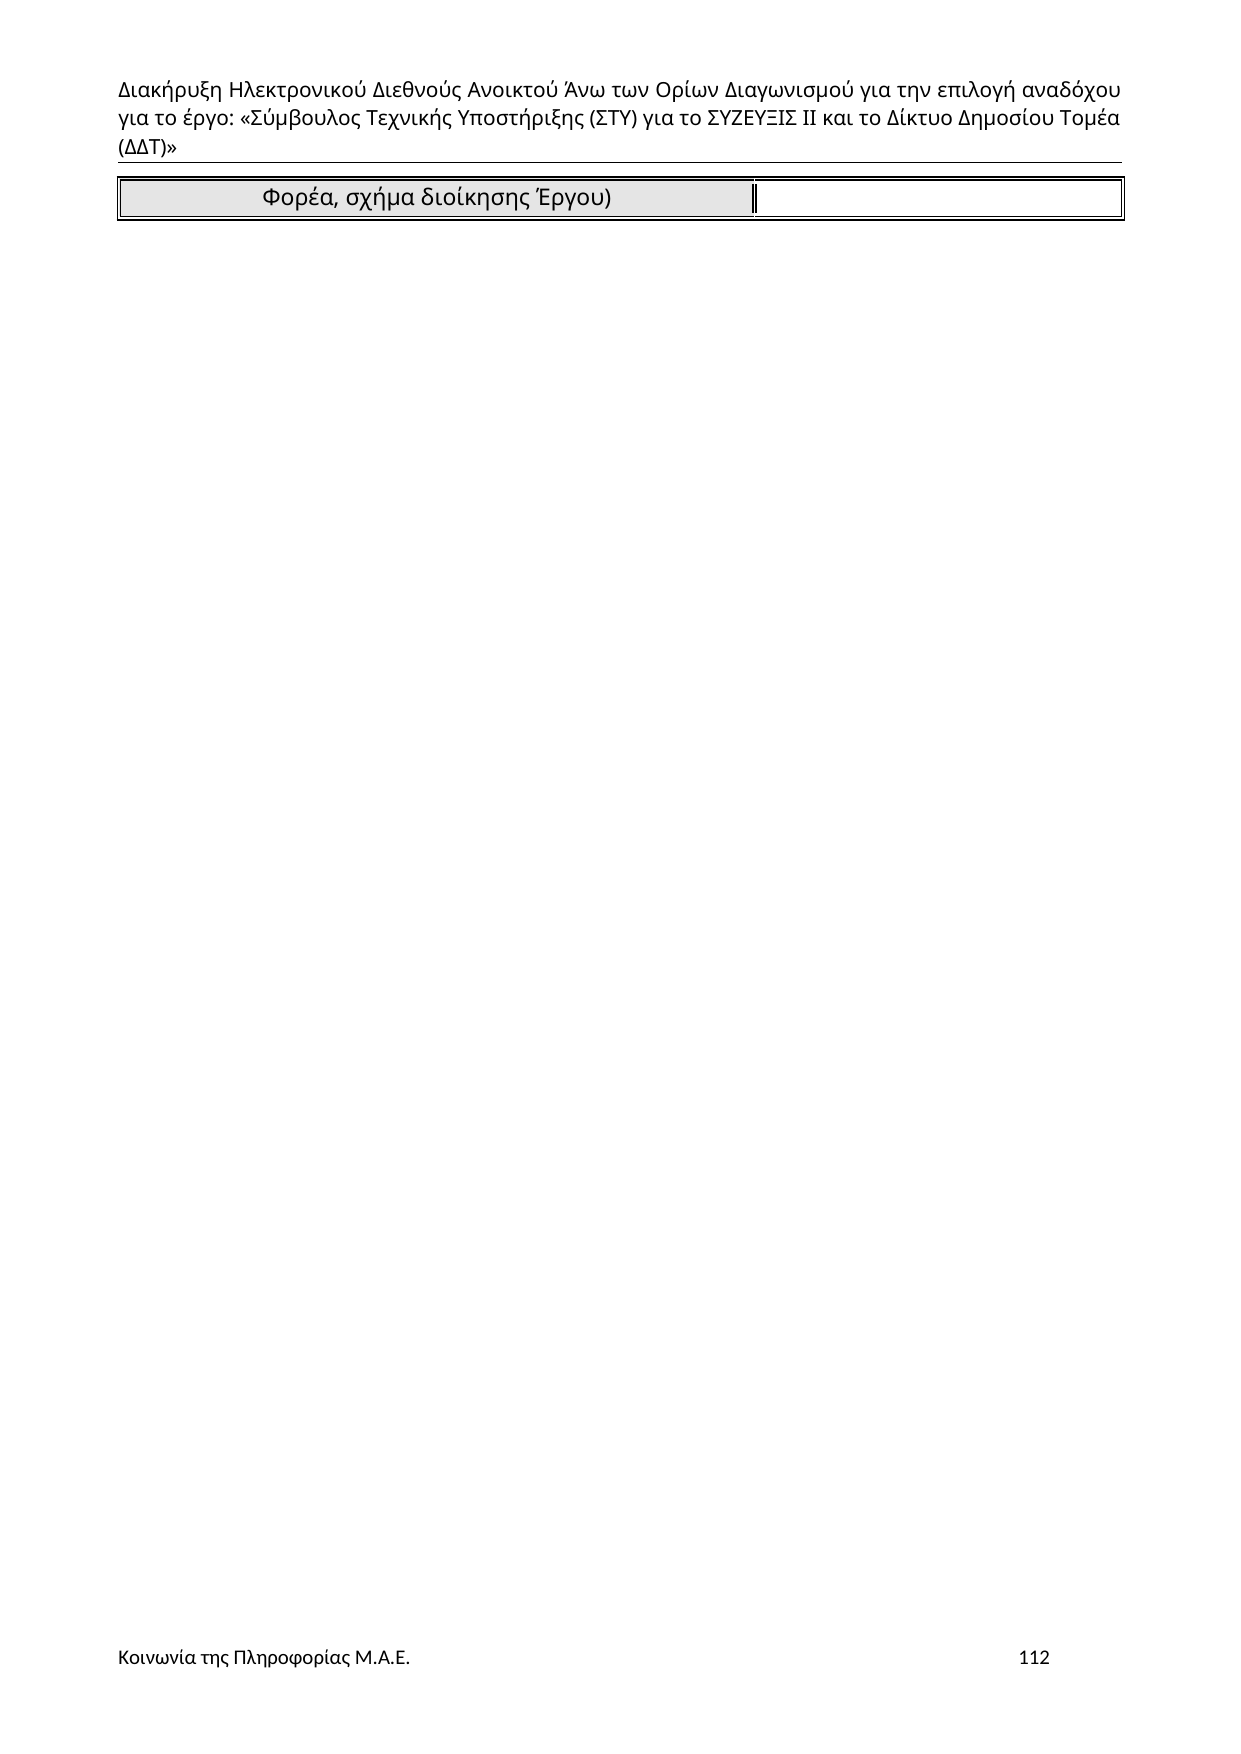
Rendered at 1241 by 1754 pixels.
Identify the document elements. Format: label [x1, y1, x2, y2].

table_cell [754, 178, 1123, 216]
table_cell [121, 181, 754, 216]
